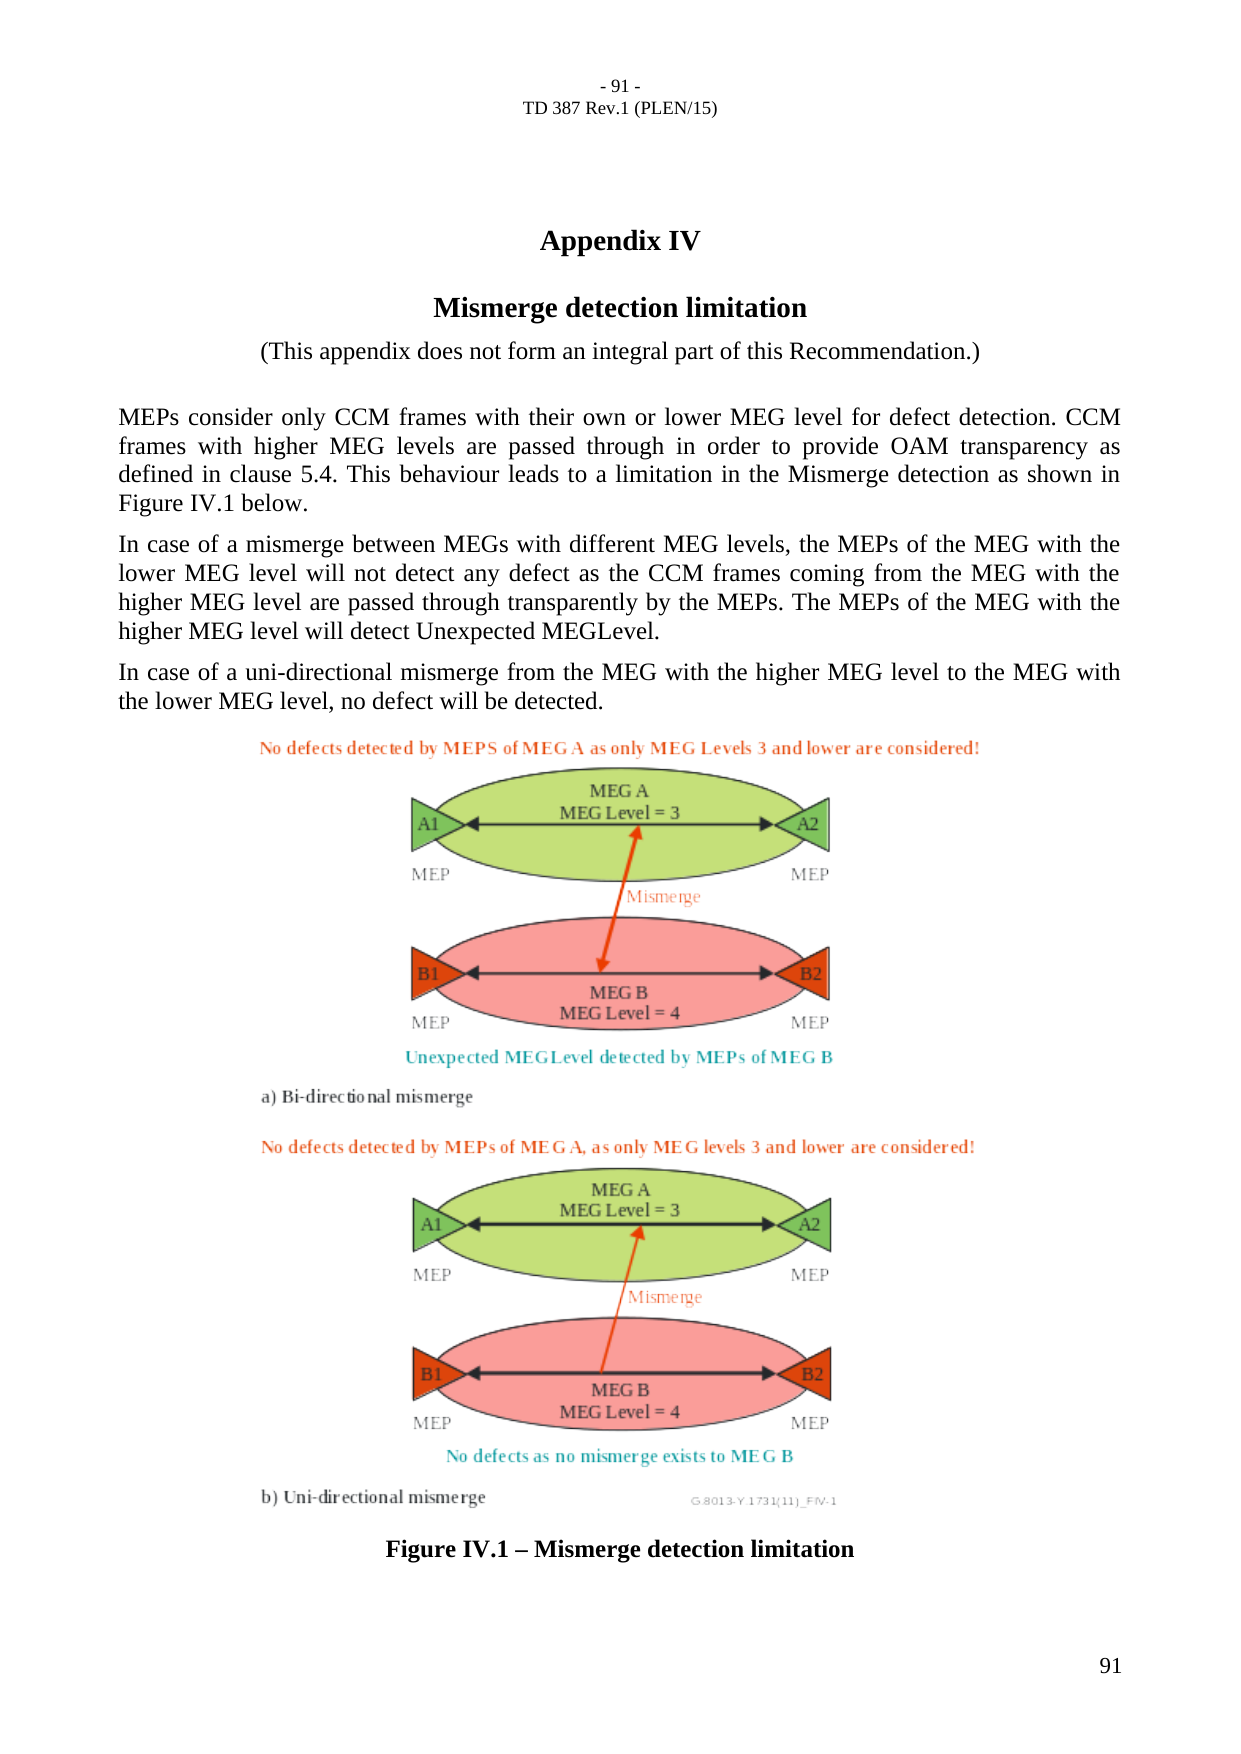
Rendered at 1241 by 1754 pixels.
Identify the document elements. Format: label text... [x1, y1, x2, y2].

text In case of a uni-directional mismerge from the MEG with the higher MEG level to the MEG with the lower MEG level, no defect will be detected. [118, 657, 1122, 714]
text In case of a mismerge between MEGs with different MEG levels, the MEPs of the MEG with the lower MEG level will not detect any defect as the CCM frames coming from the MEG with the higher MEG level are passed through transparently by the MEPs. The MEPs of the MEG with the higher MEG level will detect Unexpected MEGLevel. [118, 529, 1122, 644]
title Appendix IV Mismerge detection limitation [118, 223, 1122, 323]
title Figure IV.1 – Mismerge detection limitation [118, 1534, 1122, 1563]
title MEPs consider only CCM frames with their own or lower MEG level for defect detection. CCM frames with higher MEG levels are passed through in order to provide OAM transparency as defined in clause 5.4. This behaviour leads to a limitation in the Mismerge detection as shown in Figure IV.1 below. [118, 402, 1122, 517]
text (This appendix does not form an integral part of this Recommendation.) [118, 336, 1122, 364]
